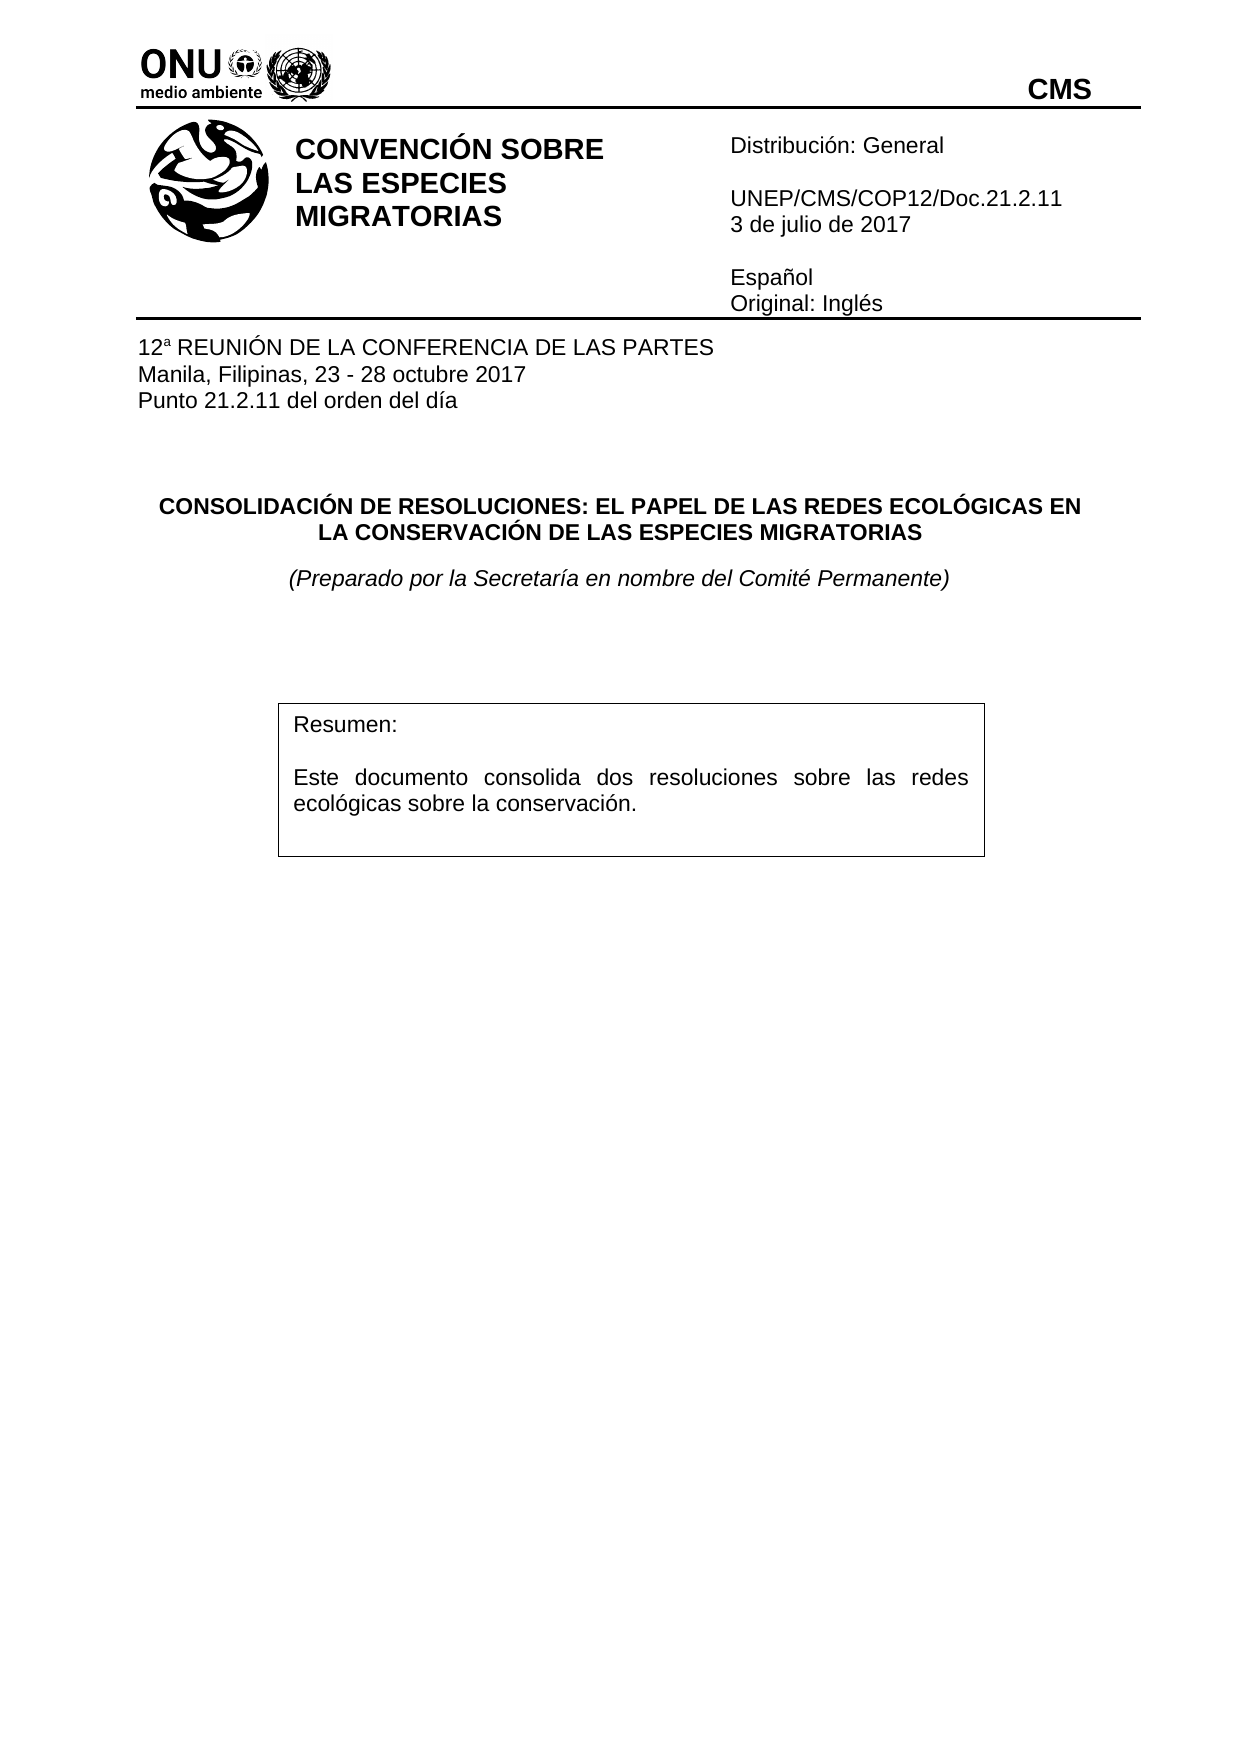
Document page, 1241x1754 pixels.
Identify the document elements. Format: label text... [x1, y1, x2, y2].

subtitle Manila, Filipinas, 23 - 28 octubre 2017 [138, 362, 1093, 387]
text (Preparado por la Secretaría en nombre del Comité Permanente) [147, 564, 1093, 591]
text Consolidación de Resoluciones: EL PAPEL DE LAS REDES ECOLÓGICAS EN LA CONSERVACIÓN DE LAS ESPECIES MIGRATORIAS [147, 493, 1093, 545]
table_header CMS [136, 63, 1141, 106]
picture [136, 41, 263, 63]
table_cell CONVENCIÓN SOBRE LAS ESPECIES MIGRATORIAS [295, 109, 719, 317]
text 12a REUNIÓN DE LA CONFERENCIA DE LAS PARTES [138, 334, 1093, 360]
text Punto 21.2.11 del orden del día [138, 388, 1093, 413]
table_cell [136, 109, 295, 317]
table_cell Distribución: General UNEP/CMS/COP12/Doc.21.2.11 3 de julio de 2017 Español Original: Inglés [719, 109, 1141, 317]
